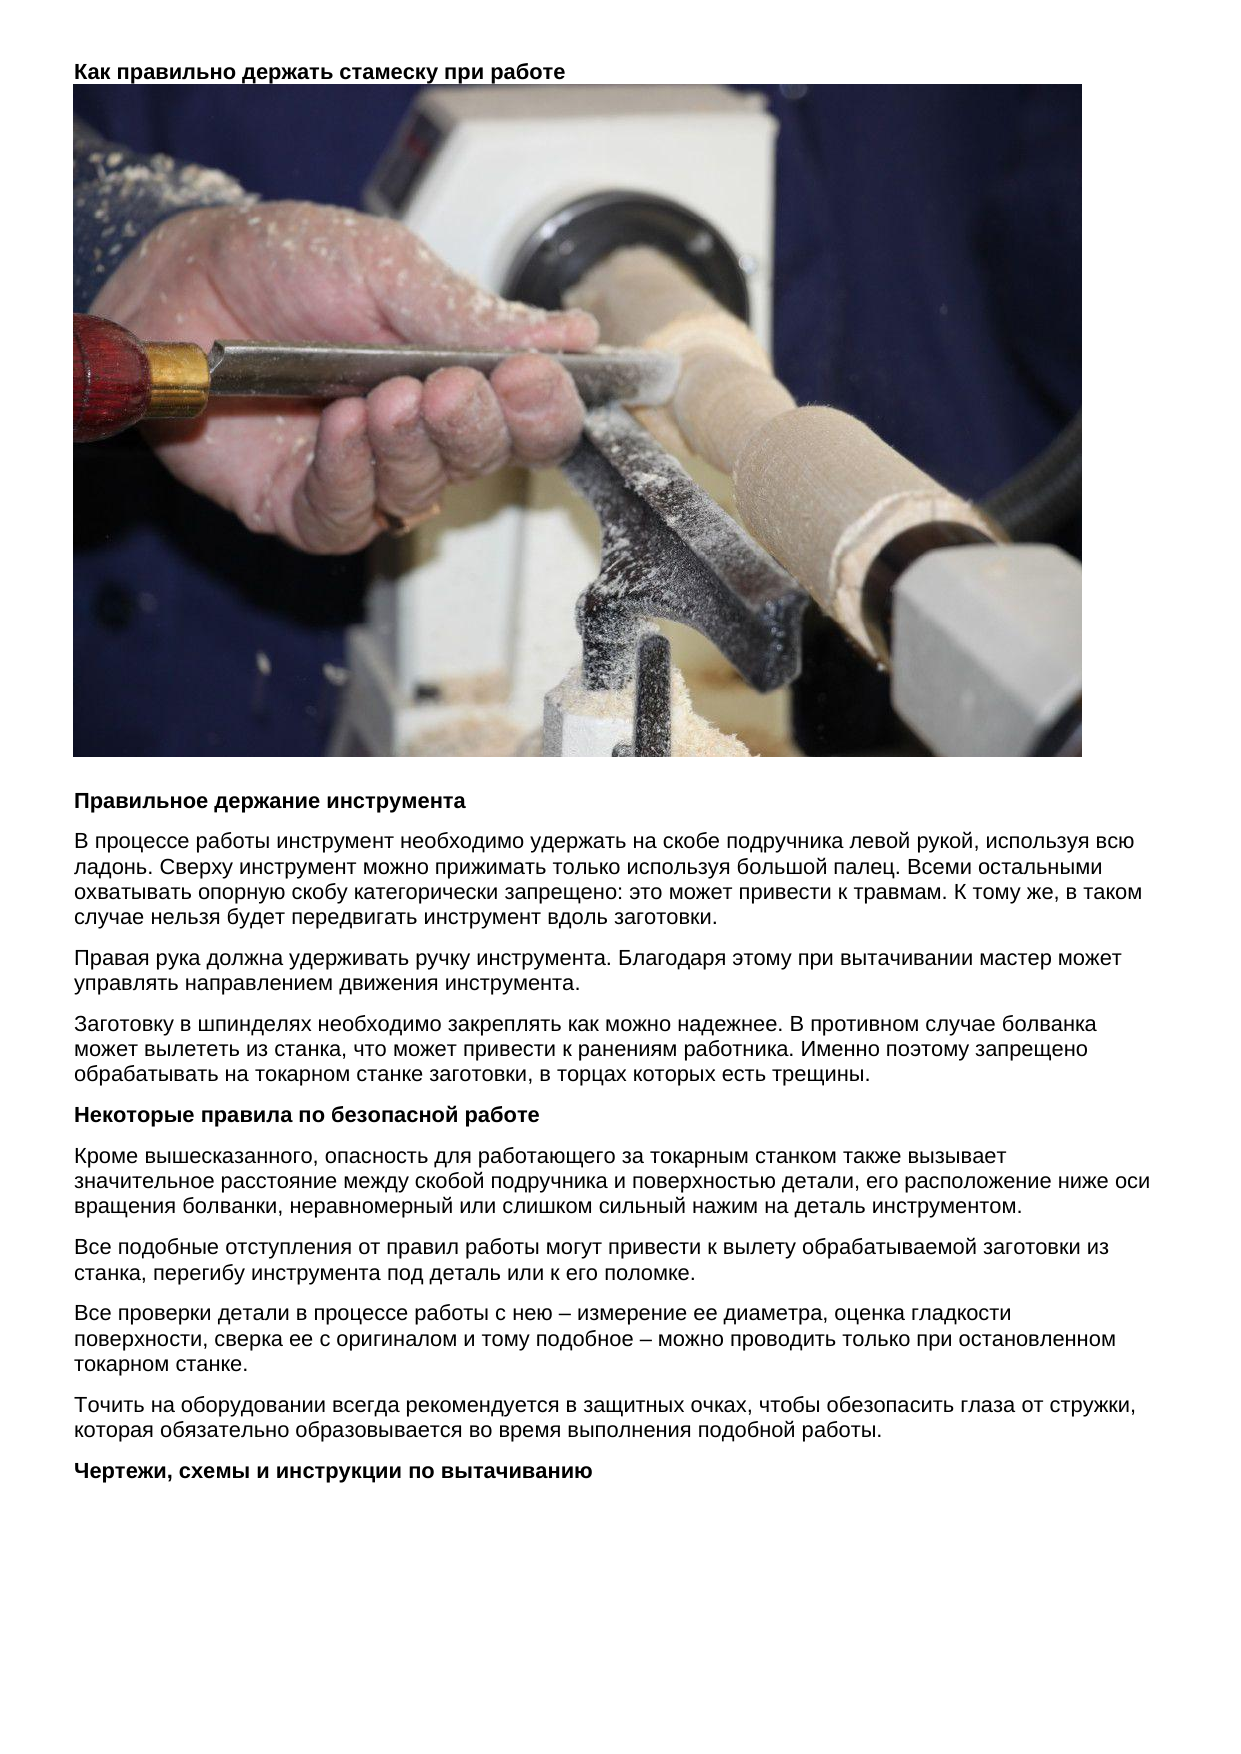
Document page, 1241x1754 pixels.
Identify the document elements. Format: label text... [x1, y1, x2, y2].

text Правильное держание инструмента [74, 788, 1152, 813]
text Чертежи, схемы и инструкции по вытачиванию [74, 1458, 1152, 1483]
text Некоторые правила по безопасной работе [74, 1102, 1152, 1127]
picture [73, 84, 1082, 757]
text Заготовку в шпинделях необходимо закреплять как можно надежнее. В противном случае болванка может вылететь из станка, что может привести к ранениям работника. Именно поэтому запрещено обрабатывать на токарном станке заготовки, в торцах которых есть трещины. [74, 1011, 1152, 1087]
text Все проверки детали в процессе работы с нею – измерение ее диаметра, оценка гладкости поверхности, сверка ее с оригиналом и тому подобное – можно проводить только при остановленном токарном станке. [74, 1300, 1152, 1376]
text Правая рука должна удерживать ручку инструмента. Благодаря этому при вытачивании мастер может управлять направлением движения инструмента. [74, 945, 1152, 995]
text В процессе работы инструмент необходимо удержать на скобе подручника левой рукой, используя всю ладонь. Сверху инструмент можно прижимать только используя большой палец. Всеми остальными охватывать опорную скобу категорически запрещено: это может привести к травмам. К тому же, в таком случае нельзя будет передвигать инструмент вдоль заготовки. [74, 828, 1152, 929]
text Кроме вышесказанного, опасность для работающего за токарным станком также вызывает значительное расстояние между скобой подручника и поверхностью детали, его расположение ниже оси вращения болванки, неравномерный или слишком сильный нажим на деталь инструментом. [74, 1143, 1152, 1219]
text Точить на оборудовании всегда рекомендуется в защитных очках, чтобы обезопасить глаза от стружки, которая обязательно образовывается во время выполнения подобной работы. [74, 1392, 1152, 1442]
text Все подобные отступления от правил работы могут привести к вылету обрабатываемой заготовки из станка, перегибу инструмента под деталь или к его поломке. [74, 1234, 1152, 1285]
